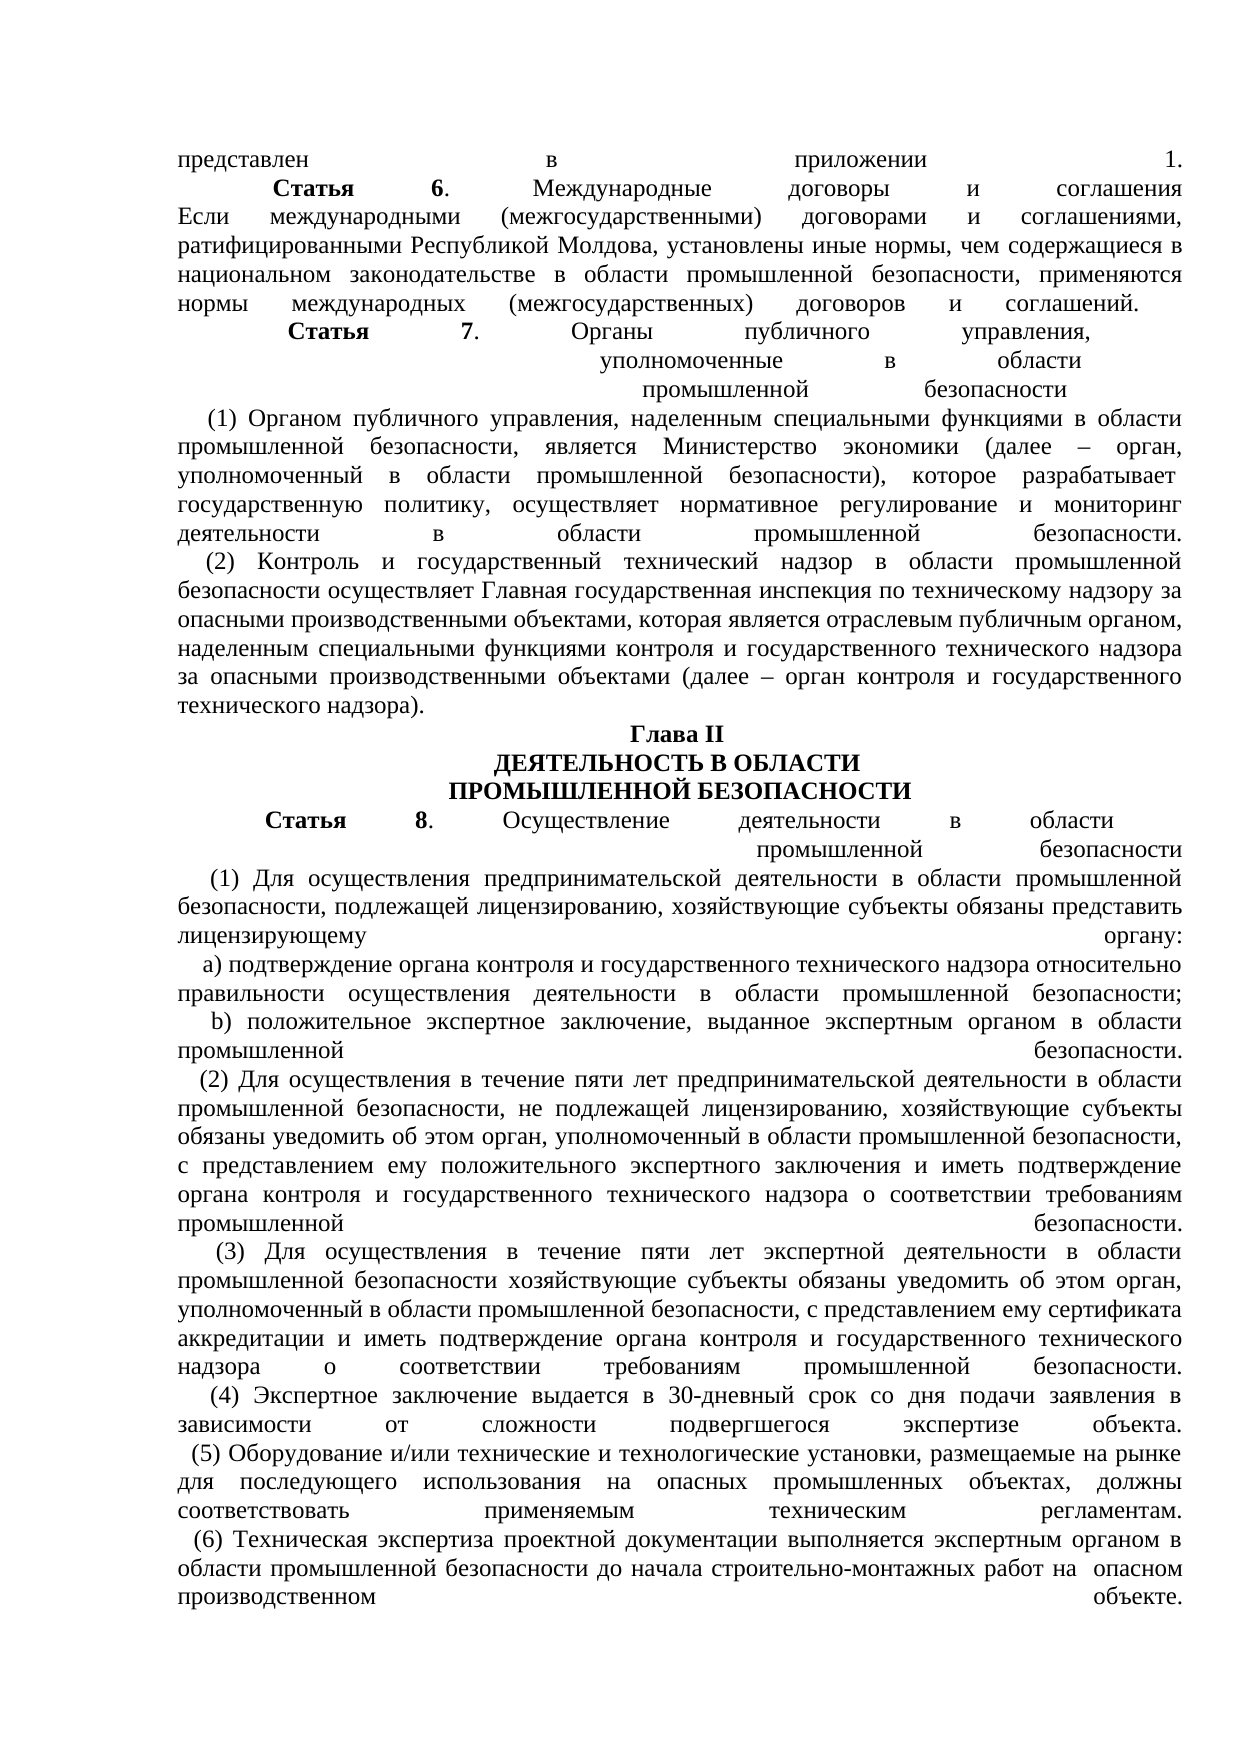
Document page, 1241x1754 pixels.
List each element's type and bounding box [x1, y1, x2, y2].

table_cell [162, 118, 1198, 1636]
